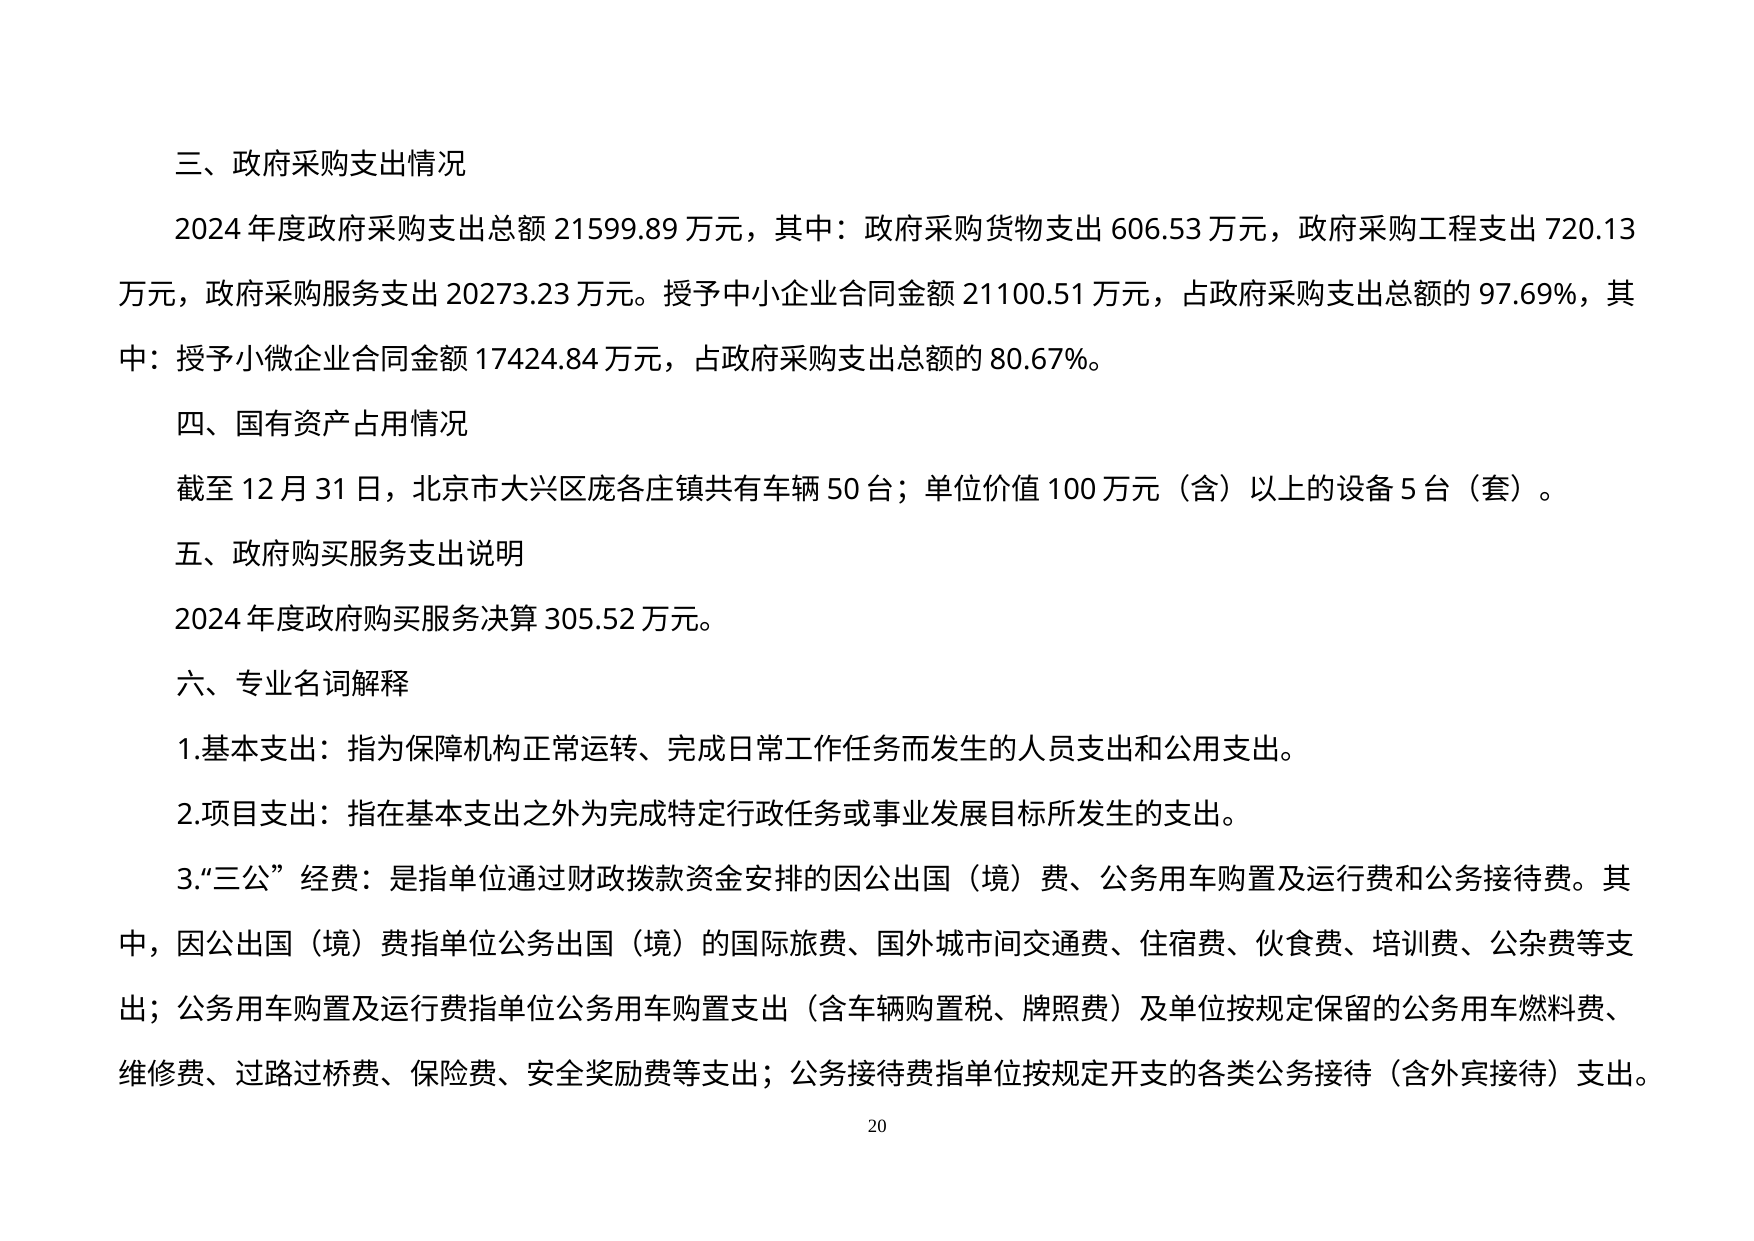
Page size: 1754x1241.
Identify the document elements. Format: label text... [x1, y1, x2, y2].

text 截至12月31日，北京市大兴区庞各庄镇共有车辆50台；单位价值100万元（含）以上的设备5台（套）。 [118, 454, 1636, 519]
text 1.基本支出：指为保障机构正常运转、完成日常工作任务而发生的人员支出和公用支出。 [118, 714, 1636, 779]
text 四、国有资产占用情况 [118, 389, 1636, 454]
text 三、政府采购支出情况 [174, 129, 1636, 194]
text 2024年度政府购买服务决算305.52万元。 [118, 584, 1636, 649]
text 3.“三公”经费：是指单位通过财政拨款资金安排的因公出国（境）费、公务用车购置及运行费和公务接待费。其中，因公出国（境）费指单位公务出国（境）的国际旅费、国外城市间交通费、住宿费、伙食费、培训费、公杂费等支出；公务用车购置及运行费指单位公务用车购置支出（含车辆购置税、牌照费）及单位按规定保留的公务用车燃料费、维修费、过路过桥费、保险费、安全奖励费等支出；公务接待费指单位按规定开支的各类公务接待（含外宾接待）支出。 [118, 844, 1636, 1104]
text 2.项目支出：指在基本支出之外为完成特定行政任务或事业发展目标所发生的支出。 [118, 779, 1636, 844]
text 2024年度政府采购支出总额21599.89万元，其中：政府采购货物支出606.53万元，政府采购工程支出720.13万元，政府采购服务支出20273.23万元。授予中小企业合同金额21100.51万元，占政府采购支出总额的97.69%，其中：授予小微企业合同金额17424.84万元，占政府采购支出总额的80.67%。 [118, 194, 1636, 389]
text 六、专业名词解释 [118, 649, 1636, 714]
text 五、政府购买服务支出说明 [118, 519, 1636, 584]
